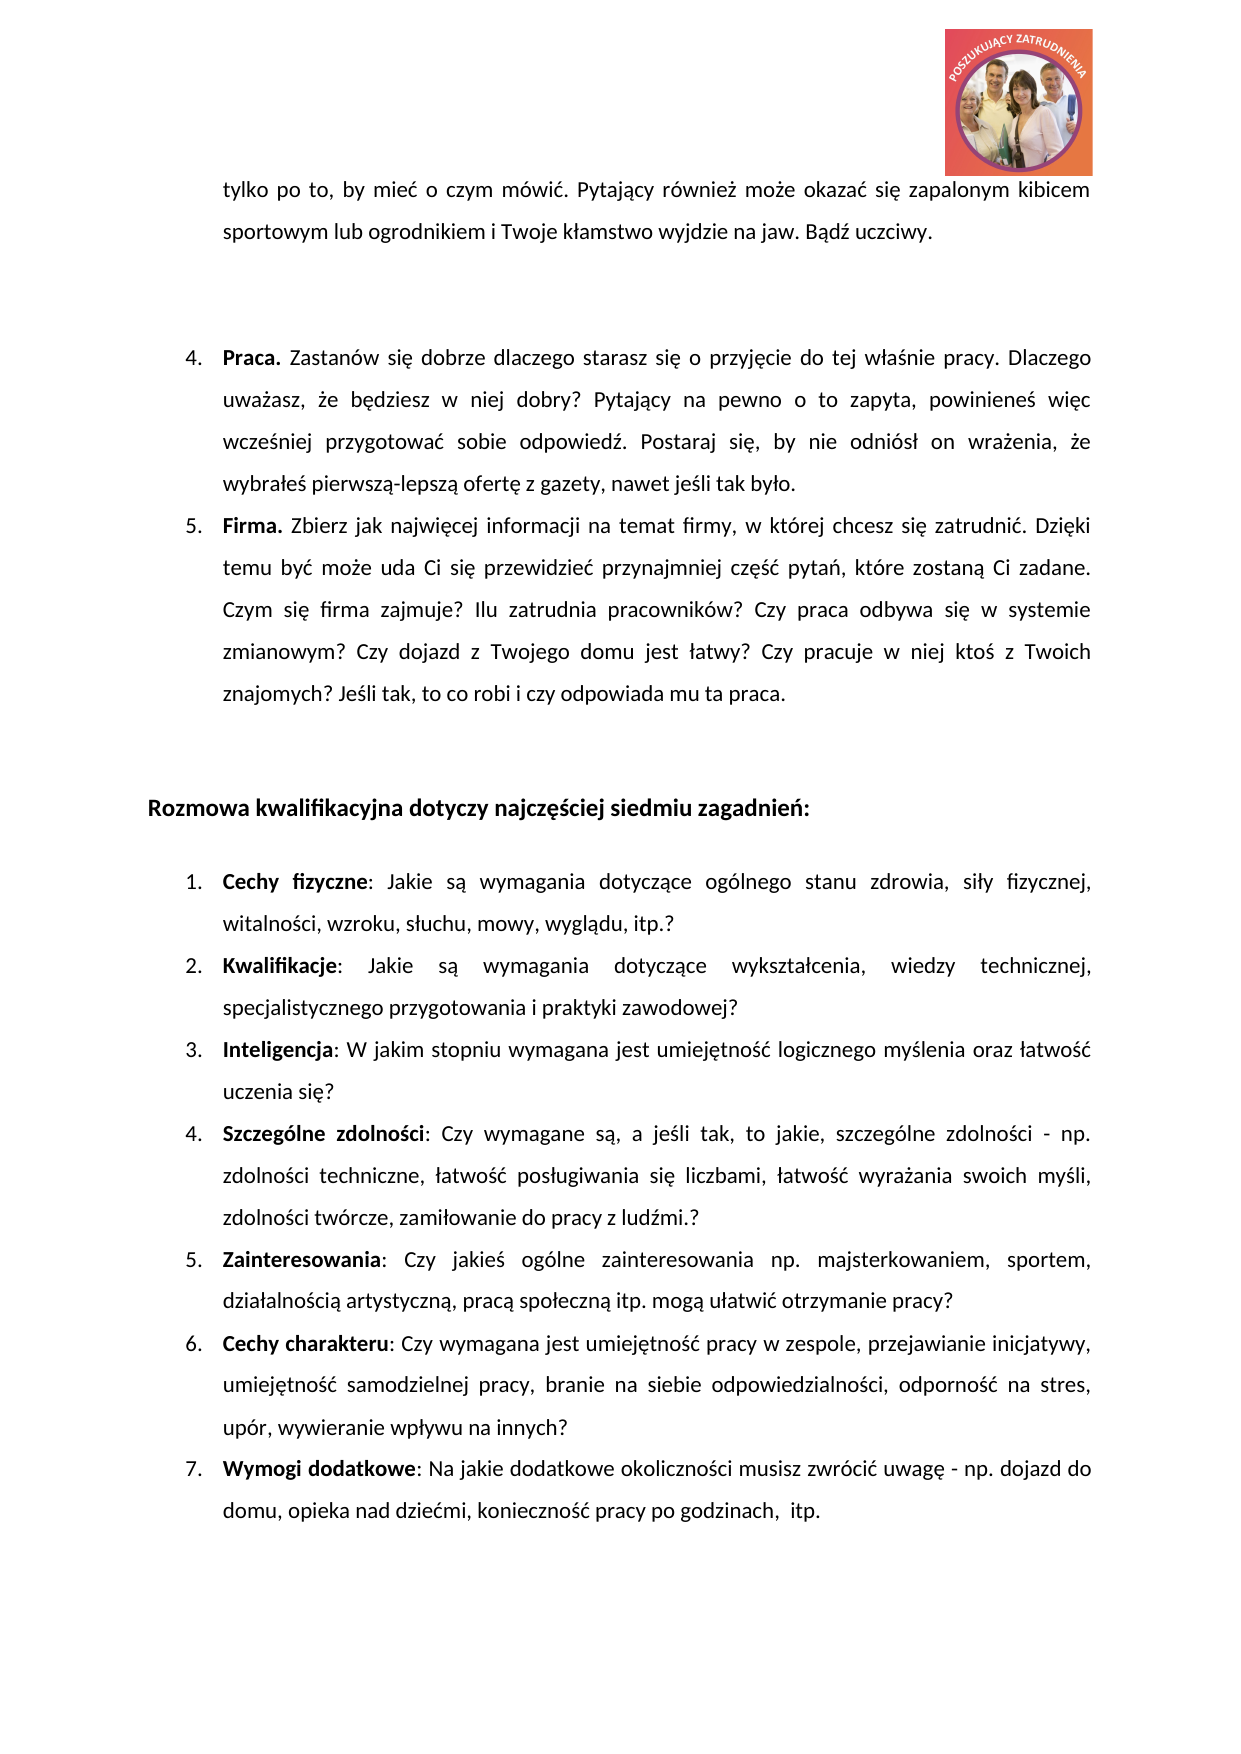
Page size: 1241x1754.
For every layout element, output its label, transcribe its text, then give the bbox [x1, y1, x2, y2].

list Zainteresowania: Czy jakieś ogólne zainteresowania np. majsterkowaniem, sportem, działalnością artystyczną, pracą społeczną itp. mogą ułatwić otrzymanie pracy? [185, 1245, 1093, 1315]
list Wymogi dodatkowe: Na jakie dodatkowe okoliczności musisz zwrócić uwagę - np. dojazd do domu, opieka nad dziećmi, konieczność pracy po godzinach, itp. [185, 1454, 1093, 1524]
list Praca. Zastanów się dobrze dlaczego starasz się o przyjęcie do tej właśnie pracy. Dlaczego uważasz, że będziesz w niej dobry? Pytający na pewno o to zapyta, powinieneś więc wcześniej przygotować sobie odpowiedź. Postaraj się, by nie odniósł on wrażenia, że wybrałeś pierwszą-lepszą ofertę z gazety, nawet jeśli tak było. [185, 343, 1093, 497]
list Szczególne zdolności: Czy wymagane są, a jeśli tak, to jakie, szczególne zdolności - np. zdolności techniczne, łatwość posługiwania się liczbami, łatwość wyrażania swoich myśli, zdolności twórcze, zamiłowanie do pracy z ludźmi.? [185, 1119, 1093, 1231]
picture [945, 29, 1093, 176]
text Rozmowa kwalifikacyjna dotyczy najczęściej siedmiu zagadnień: [148, 792, 1093, 822]
list Cechy fizyczne: Jakie są wymagania dotyczące ogólnego stanu zdrowia, siły fizycznej, witalności, wzroku, słuchu, mowy, wyglądu, itp.? [185, 867, 1093, 937]
list Inteligencja: W jakim stopniu wymagana jest umiejętność logicznego myślenia oraz łatwość uczenia się? [185, 1035, 1093, 1105]
list Kwalifikacje: Jakie są wymagania dotyczące wykształcenia, wiedzy technicznej, specjalistycznego przygotowania i praktyki zawodowej? [185, 951, 1093, 1021]
list Firma. Zbierz jak najwięcej informacji na temat firmy, w której chcesz się zatrudnić. Dzięki temu być może uda Ci się przewidzieć przynajmniej część pytań, które zostaną Ci zadane. Czym się firma zajmuje? Ilu zatrudnia pracowników? Czy praca odbywa się w systemie zmianowym? Czy dojazd z Twojego domu jest łatwy? Czy pracuje w niej ktoś z Twoich znajomych? Jeśli tak, to co robi i czy odpowiada mu ta praca. [185, 511, 1093, 707]
list Cechy charakteru: Czy wymagana jest umiejętność pracy w zespole, przejawianie inicjatywy, umiejętność samodzielnej pracy, branie na siebie odpowiedzialności, odporność na stres, upór, wywieranie wpływu na innych? [185, 1329, 1093, 1441]
